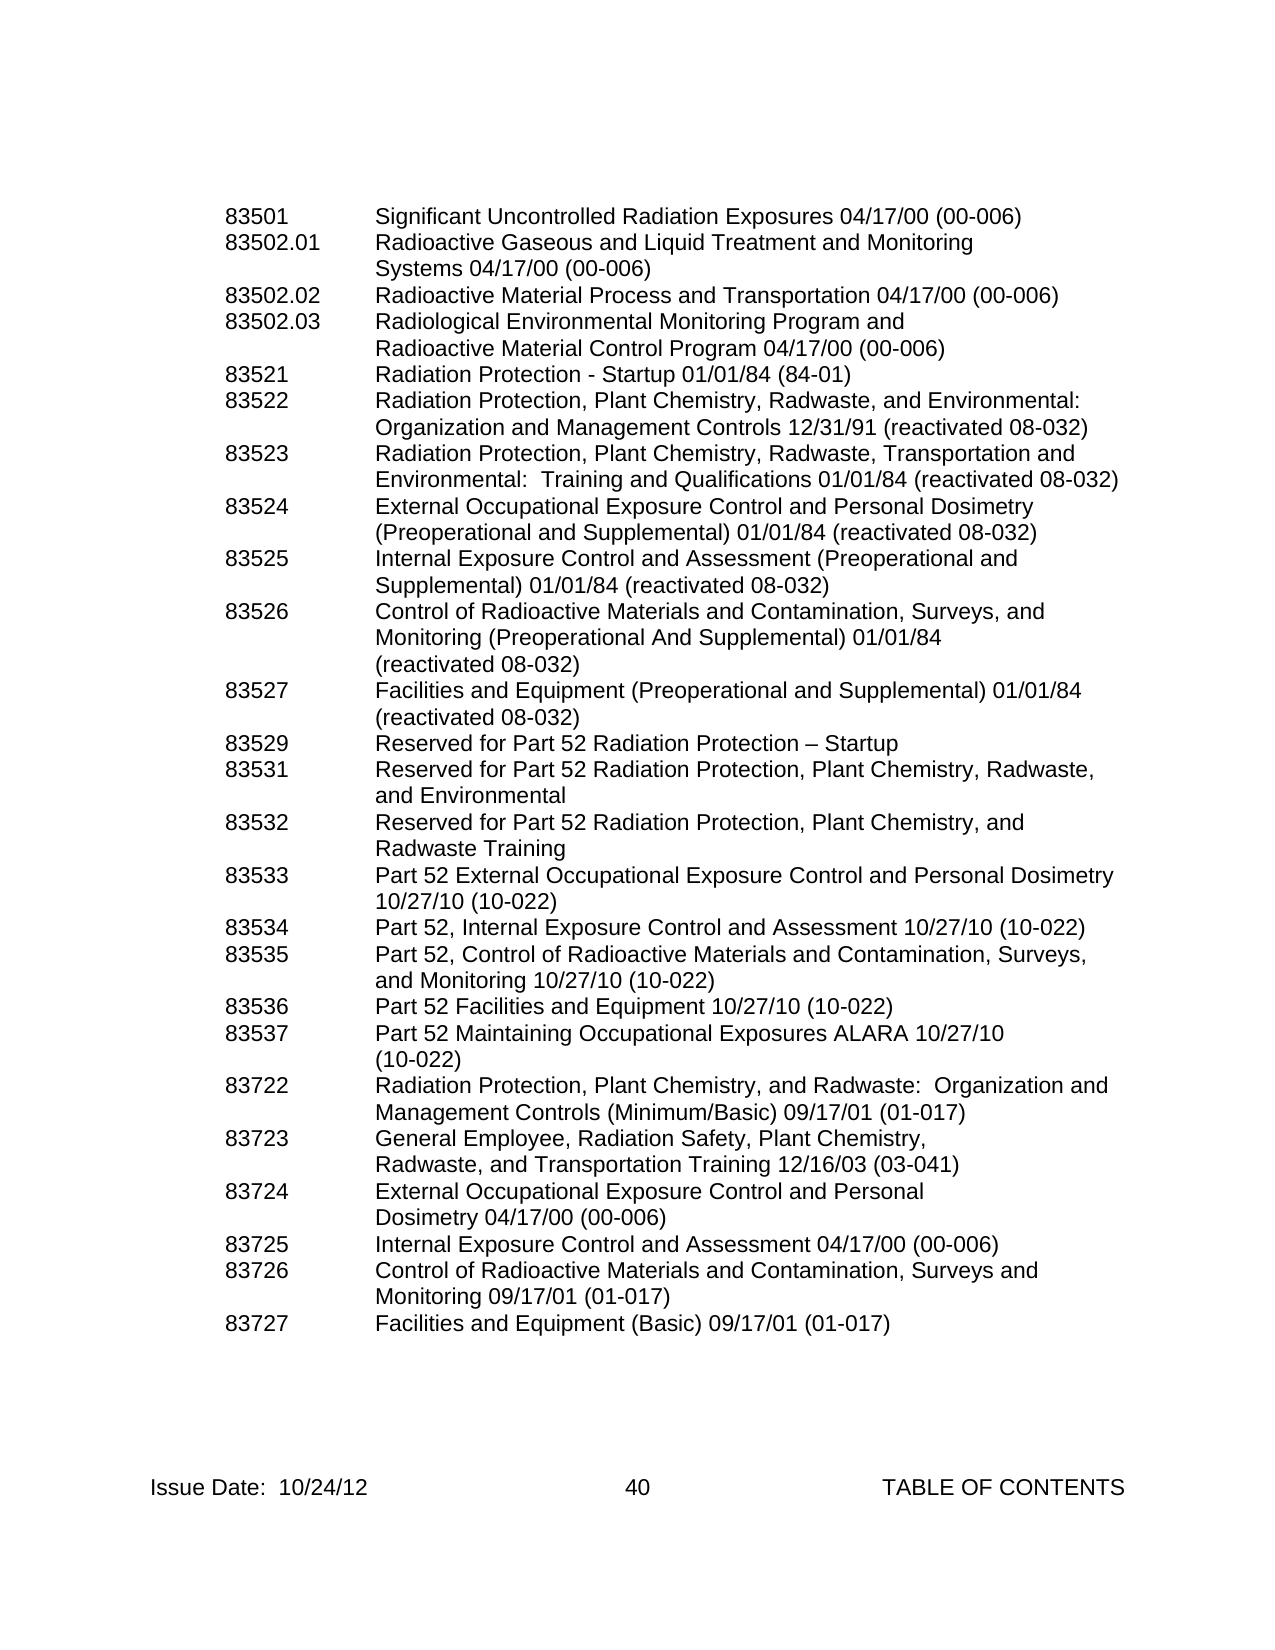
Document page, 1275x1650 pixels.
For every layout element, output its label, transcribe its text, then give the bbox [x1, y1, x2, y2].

text 83532 Reserved for Part 52 Radiation Protection, Plant Chemistry, and Radwaste Training [150, 809, 1125, 862]
text 83501 Significant Uncontrolled Radiation Exposures 04/17/00 (00-006) [150, 203, 1125, 229]
text 83531 Reserved for Part 52 Radiation Protection, Plant Chemistry, Radwaste, and Environmental [225, 756, 1125, 809]
text 83529 Reserved for Part 52 Radiation Protection – Startup [150, 730, 1125, 756]
text (reactivated 08-032) [150, 651, 1125, 677]
text 83533 Part 52 External Occupational Exposure Control and Personal Dosimetry 10/27/10 (10-022) [150, 862, 1125, 914]
text 83535 Part 52, Control of Radioactive Materials and Contamination, Surveys, and Monitoring 10/27/10 (10-022) [150, 941, 1125, 993]
text 83722 Radiation Protection, Plant Chemistry, and Radwaste: Organization and Management Controls (Minimum/Basic) 09/17/01 (01-017) [225, 1072, 1125, 1125]
text 83537 Part 52 Maintaining Occupational Exposures ALARA 10/27/10 (10-022) [150, 1020, 1125, 1072]
text 83525 Internal Exposure Control and Assessment (Preoperational and Supplemental) 01/01/84 (reactivated 08-032) [150, 545, 1125, 598]
text 83502.02 Radioactive Material Process and Transportation 04/17/00 (00-006) [150, 282, 1125, 308]
text 83526 Control of Radioactive Materials and Contamination, Surveys, and Monitoring (Preoperational And Supplemental) 01/01/84 [150, 598, 1125, 651]
text 83502.03 Radiological Environmental Monitoring Program and [150, 308, 1125, 334]
text Radwaste, and Transportation Training 12/16/03 (03-041) [150, 1151, 1125, 1178]
text 83502.01 Radioactive Gaseous and Liquid Treatment and Monitoring [150, 229, 1125, 255]
text 83522 Radiation Protection, Plant Chemistry, Radwaste, and Environmental: Organization and Management Controls 12/31/91 (reactivated 08-032) [150, 387, 1125, 440]
text 83536 Part 52 Facilities and Equipment 10/27/10 (10-022) [150, 993, 1125, 1020]
text Systems 04/17/00 (00-006) [150, 255, 1125, 282]
text 83527 Facilities and Equipment (Preoperational and Supplemental) 01/01/84 (reactivated 08-032) [150, 677, 1125, 730]
text 83723 General Employee, Radiation Safety, Plant Chemistry, [150, 1125, 1125, 1151]
text 83726 Control of Radioactive Materials and Contamination, Surveys and Monitoring 09/17/01 (01-017) [150, 1257, 1125, 1309]
text 83727 Facilities and Equipment (Basic) 09/17/01 (01-017) [150, 1309, 1125, 1336]
text 83524 External Occupational Exposure Control and Personal Dosimetry (Preoperational and Supplemental) 01/01/84 (reactivated 08-032) [150, 493, 1125, 545]
text 83521 Radiation Protection - Startup 01/01/84 (84-01) [150, 361, 1125, 387]
text 83523 Radiation Protection, Plant Chemistry, Radwaste, Transportation and Environmental: Training and Qualifications 01/01/84 (reactivated 08-032) [150, 440, 1125, 493]
text Radioactive Material Control Program 04/17/00 (00-006) [150, 334, 1125, 361]
text Dosimetry 04/17/00 (00-006) [225, 1204, 1125, 1231]
text 83534 Part 52, Internal Exposure Control and Assessment 10/27/10 (10-022) [150, 914, 1125, 941]
text 83724 External Occupational Exposure Control and Personal [225, 1178, 1125, 1204]
text 83725 Internal Exposure Control and Assessment 04/17/00 (00-006) [150, 1231, 1125, 1257]
